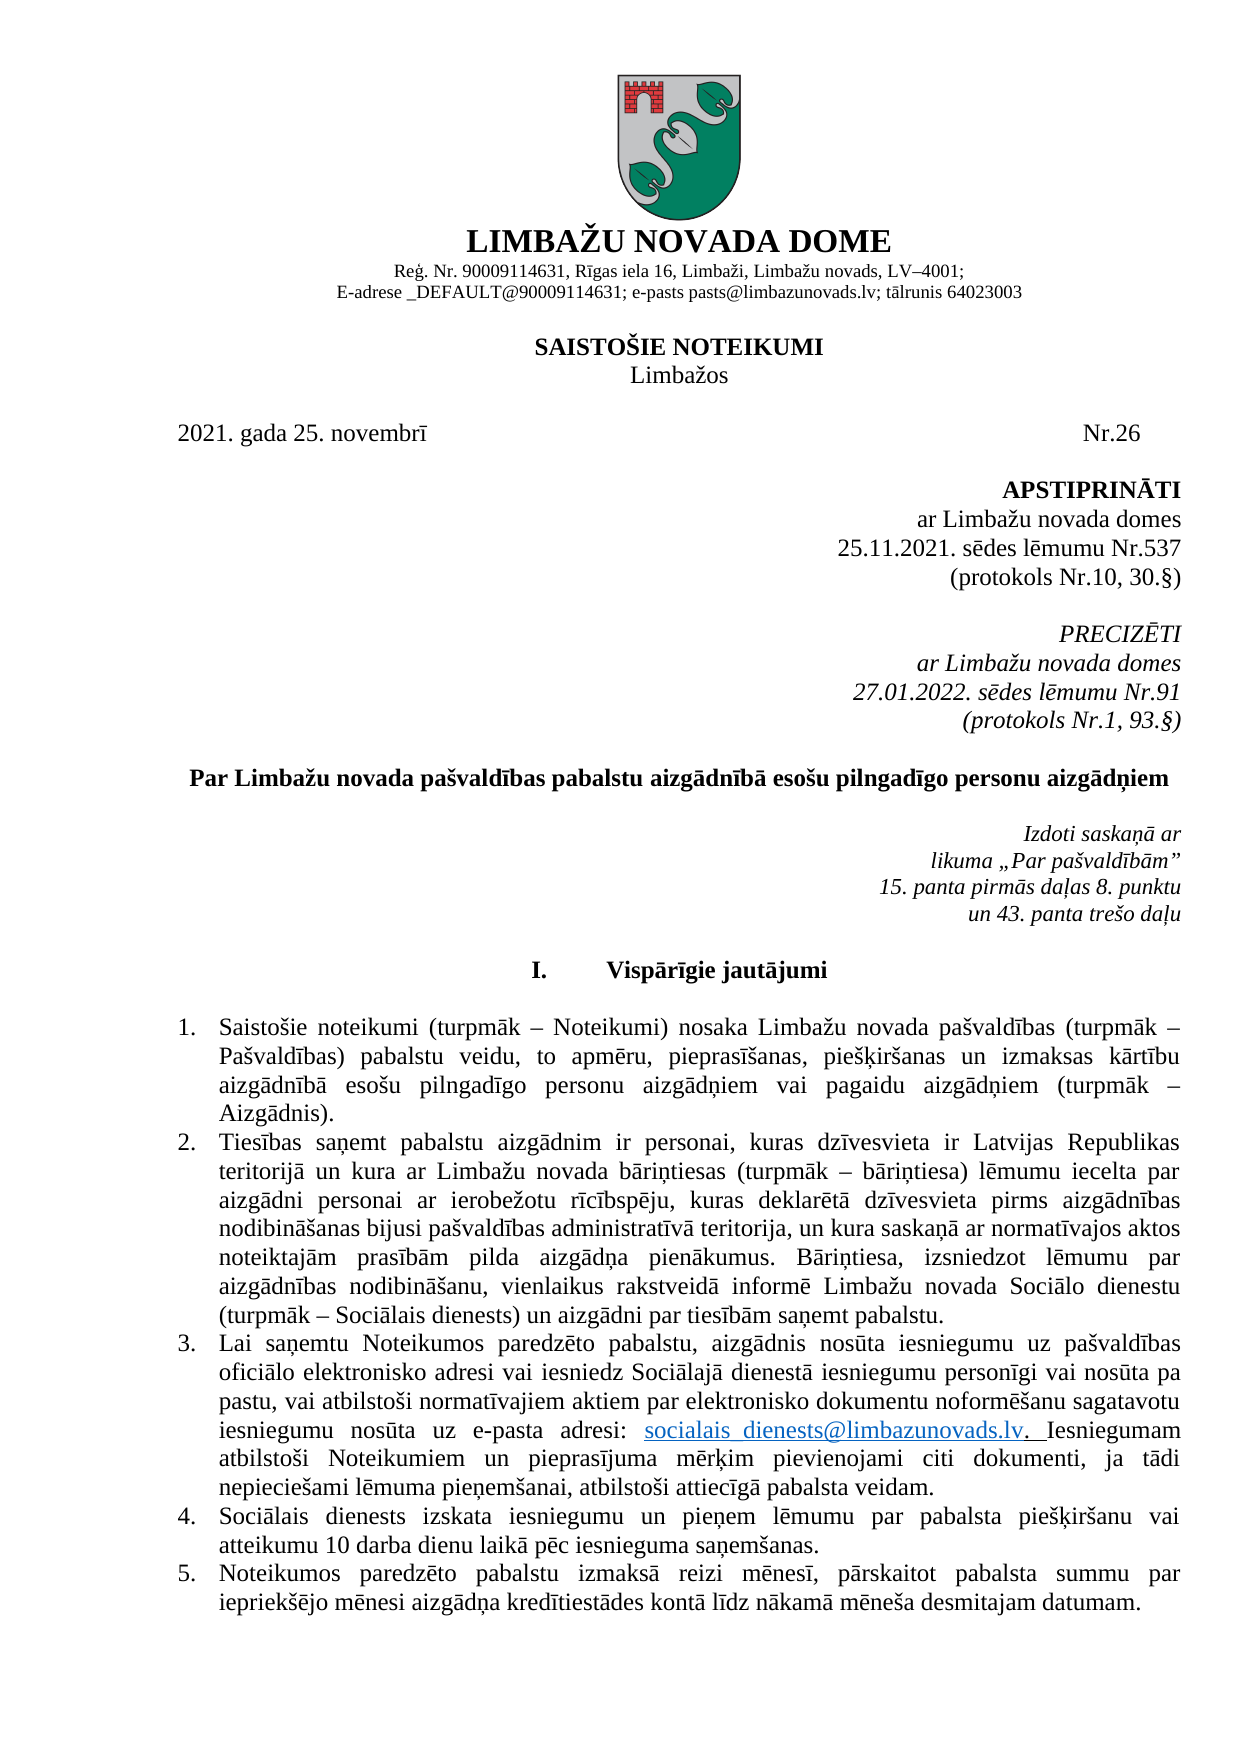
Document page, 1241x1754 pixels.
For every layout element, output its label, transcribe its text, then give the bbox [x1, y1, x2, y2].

text Par Limbažu novada pašvaldības pabalstu aizgādnībā esošu pilngadīgo personu aizgādņiem [177, 763, 1181, 792]
text (protokols Nr.10, 30.§) [177, 562, 1181, 591]
text Izdoti saskaņā ar [177, 821, 1181, 847]
text ar Limbažu novada domes [177, 648, 1181, 677]
text ar Limbažu novada domes [177, 504, 1181, 533]
list Saistošie noteikumi (turpmāk – Noteikumi) nosaka Limbažu novada pašvaldības (turpmāk – Pašvaldības) pabalstu veidu, to apmēru, pieprasīšanas, piešķiršanas un izmaksas kārtību aizgādnībā esošu pilngadīgo personu aizgādņiem vai pagaidu aizgādņiem (turpmāk – Aizgādnis). [177, 1012, 1181, 1127]
text Limbažos [177, 361, 1181, 389]
list Tiesības saņemt pabalstu aizgādnim ir personai, kuras dzīvesvieta ir Latvijas Republikas teritorijā un kura ar Limbažu novada bāriņtiesas (turpmāk – bāriņtiesa) lēmumu iecelta par aizgādni personai ar ierobežotu rīcībspēju, kuras deklarētā dzīvesvieta pirms aizgādnības nodibināšanas bijusi pašvaldības administratīvā teritorija, un kura saskaņā ar normatīvajos aktos noteiktajām prasībām pilda aizgādņa pienākumus. Bāriņtiesa, izsniedzot lēmumu par aizgādnības nodibināšanu, vienlaikus rakstveidā informē Limbažu novada Sociālo dienestu (turpmāk – Sociālais dienests) un aizgādni par tiesībām saņemt pabalstu. [177, 1127, 1181, 1328]
list Sociālais dienests izskata iesniegumu un pieņem lēmumu par pabalsta piešķiršanu vai atteikumu 10 darba dienu laikā pēc iesnieguma saņemšanas. [177, 1501, 1181, 1558]
list Lai saņemtu Noteikumos paredzēto pabalstu, aizgādnis nosūta iesniegumu uz pašvaldības oficiālo elektronisko adresi vai iesniedz Sociālajā dienestā iesniegumu personīgi vai nosūta pa pastu, vai atbilstoši normatīvajiem aktiem par elektronisko dokumentu noformēšanu sagatavotu iesniegumu nosūta uz e-pasta adresi: socialais_dienests@limbazunovads.lv. Iesniegumam atbilstoši Noteikumiem un pieprasījuma mērķim pievienojami citi dokumenti, ja tādi nepieciešami lēmuma pieņemšanai, atbilstoši attiecīgā pabalsta veidam. [177, 1328, 1181, 1501]
text saistošie noteikumi [177, 332, 1181, 361]
text 25.11.2021. sēdes lēmumu Nr.537 [177, 533, 1181, 562]
text APSTIPRINĀTI [177, 476, 1181, 504]
text 2021. gada 25. novembrī Nr.26 [177, 418, 1181, 447]
text likuma „Par pašvaldībām” [177, 847, 1181, 873]
text un 43. panta trešo daļu [177, 899, 1181, 926]
text PRECIZĒTI [177, 619, 1181, 648]
text 27.01.2022. sēdes lēmumu Nr.91 [177, 677, 1181, 706]
text 15. panta pirmās daļas 8. punktu [177, 873, 1181, 899]
list Noteikumos paredzēto pabalstu izmaksā reizi mēnesī, pārskaitot pabalsta summu par iepriekšējo mēnesi aizgādņa kredītiestādes kontā līdz nākamā mēneša desmitajam datumam. [177, 1558, 1181, 1616]
picture [616, 73, 743, 222]
text (protokols Nr.1, 93.§) [177, 706, 1181, 734]
list Vispārīgie jautājumi [177, 955, 1181, 983]
